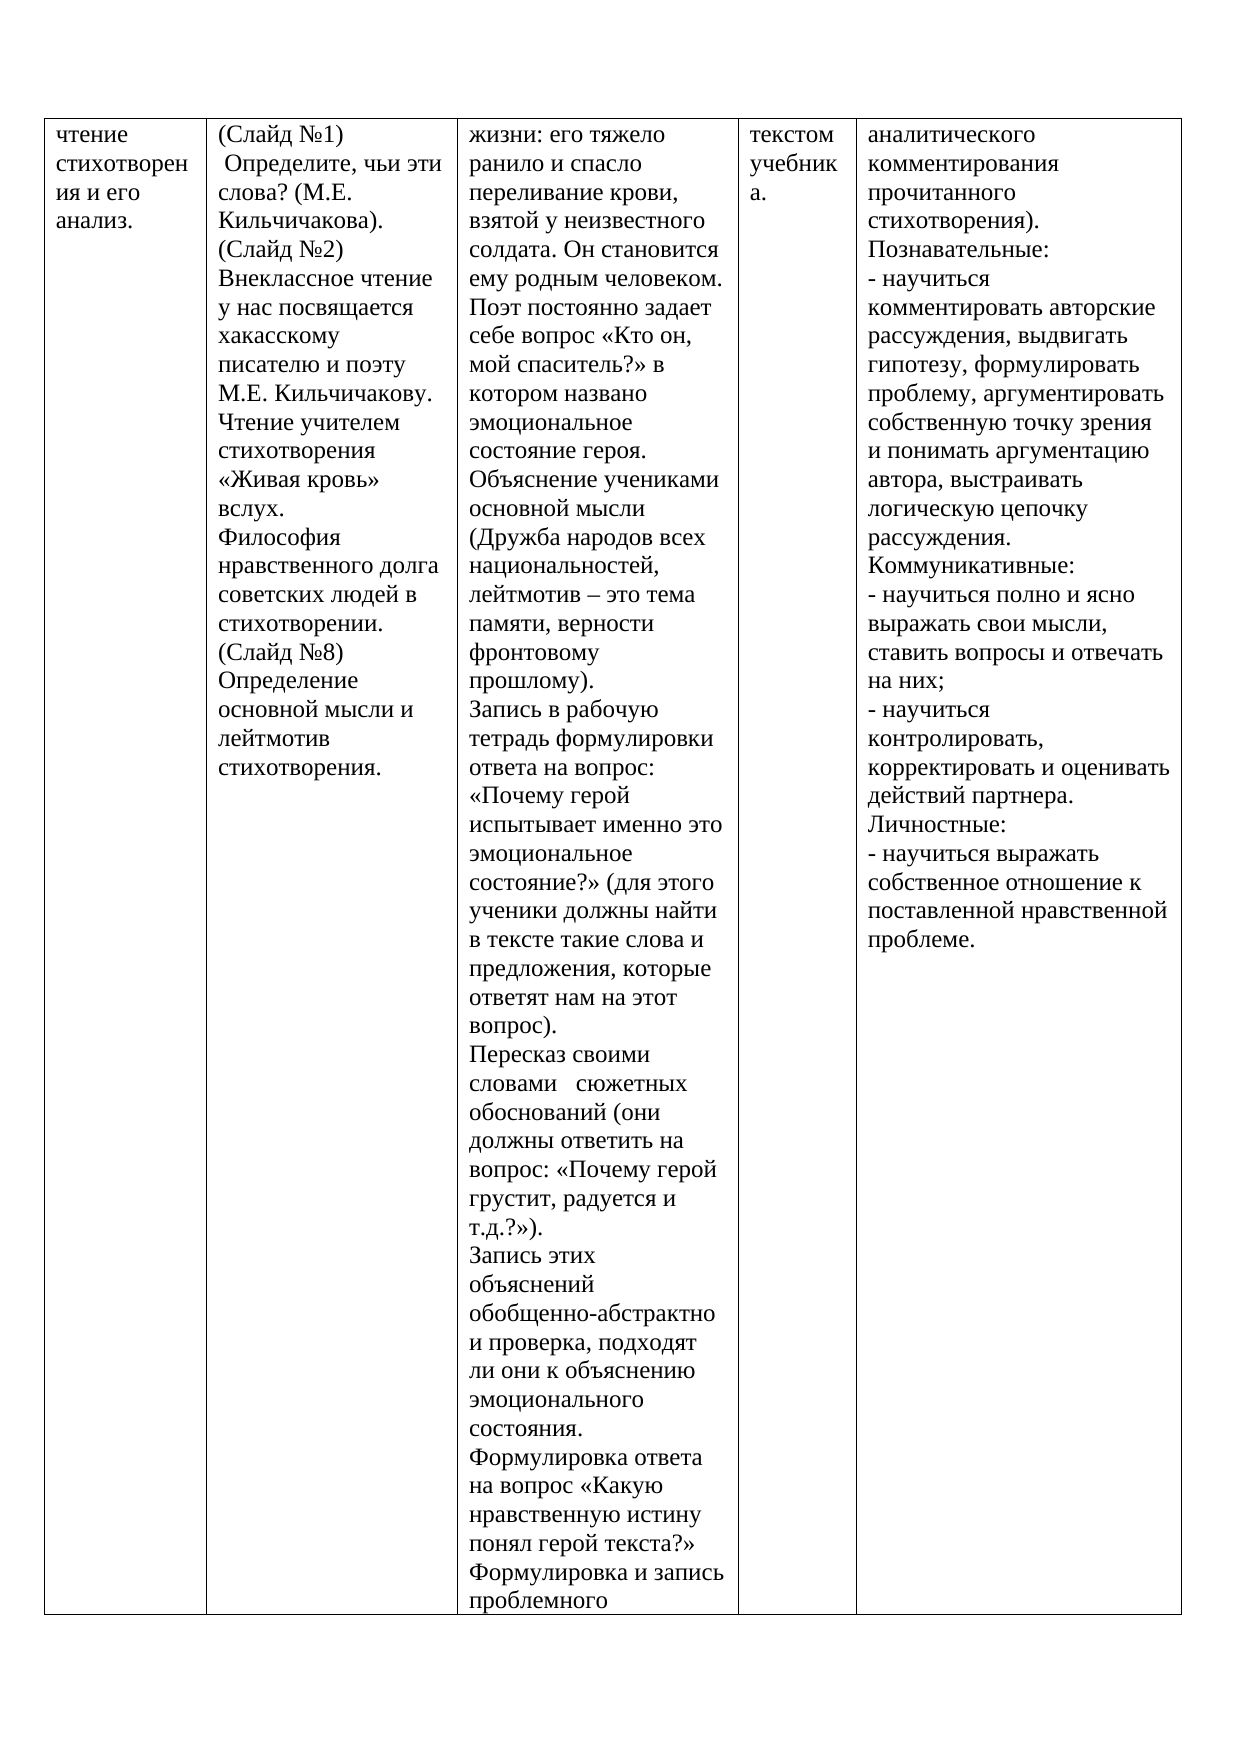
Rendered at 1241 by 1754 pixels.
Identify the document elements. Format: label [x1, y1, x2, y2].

table_cell [207, 119, 457, 1614]
table_cell [458, 119, 738, 1614]
table_cell [45, 119, 206, 1614]
table_cell [739, 119, 856, 1614]
table_cell [857, 119, 1181, 1614]
